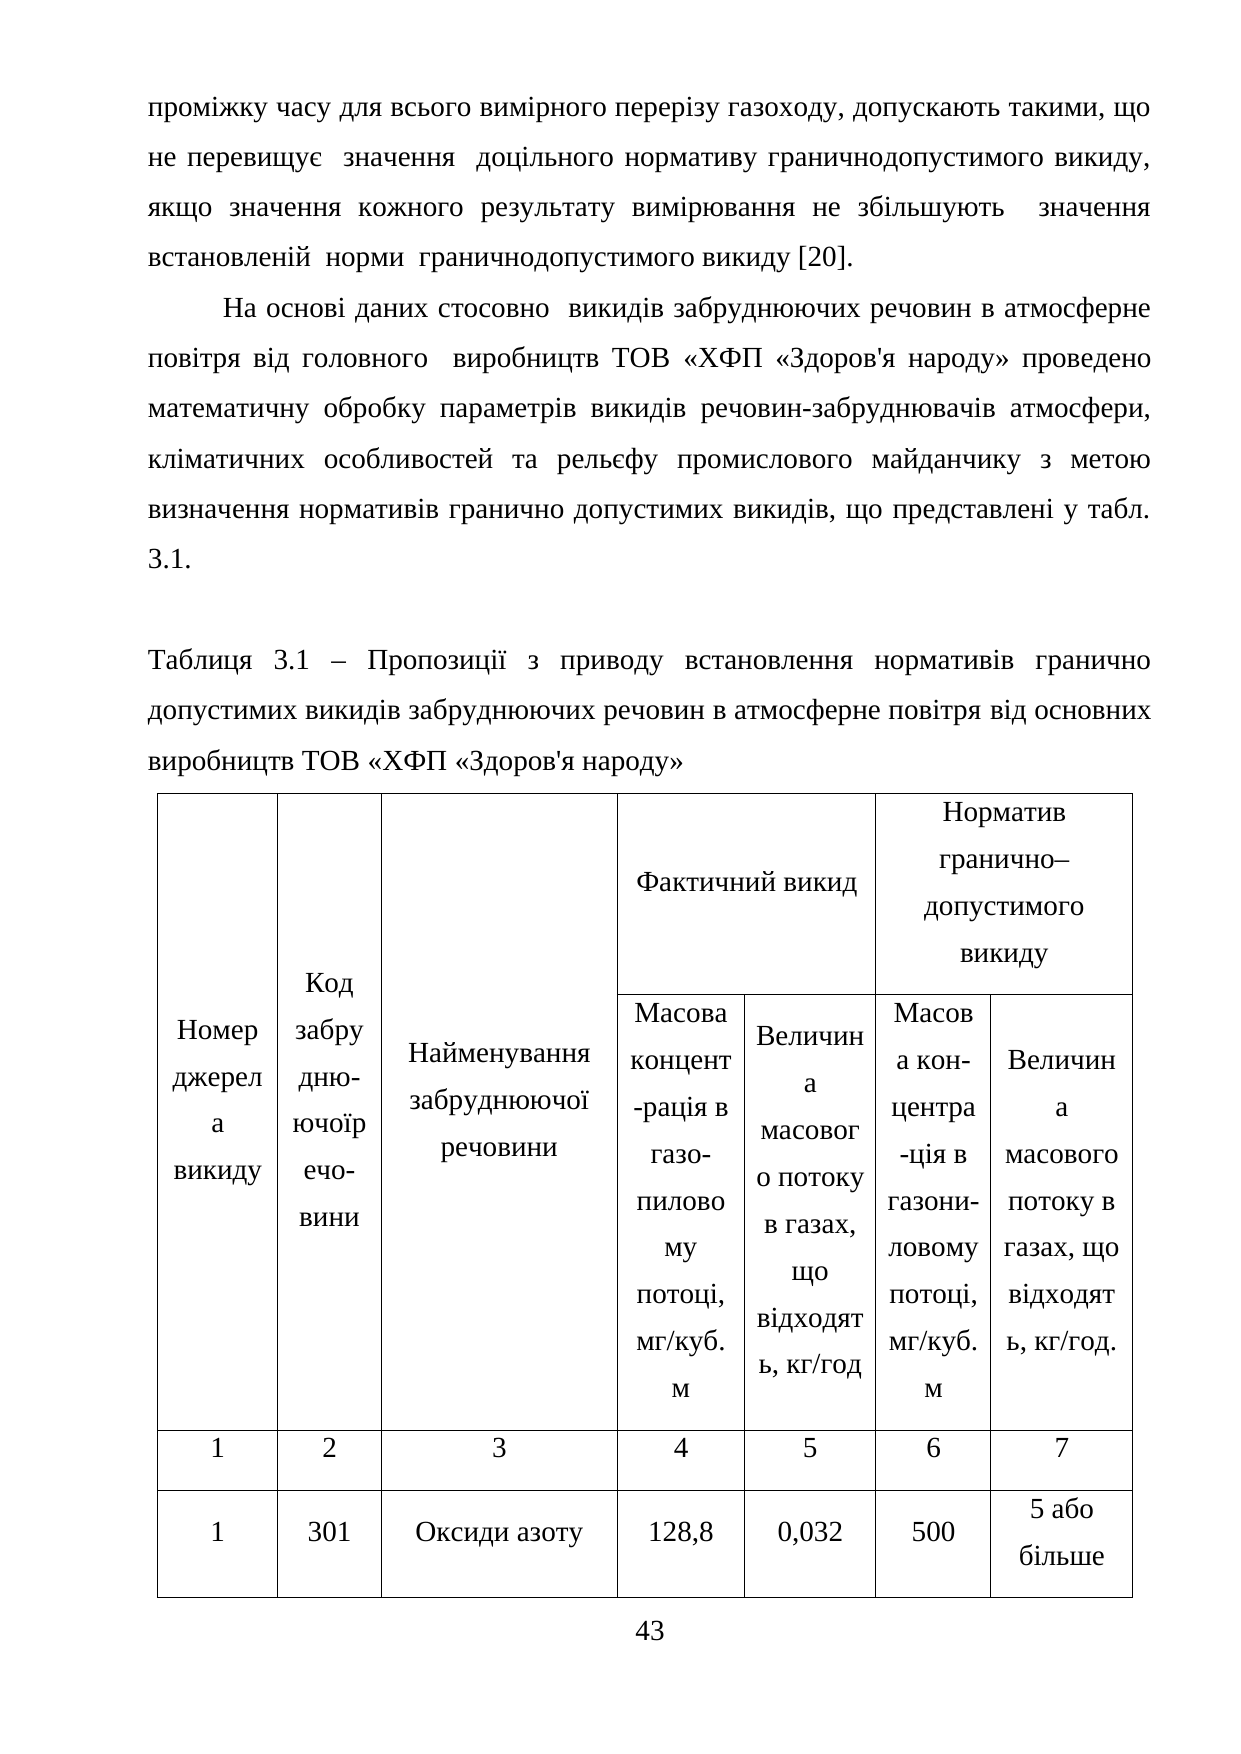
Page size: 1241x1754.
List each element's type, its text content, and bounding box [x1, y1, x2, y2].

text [148, 89, 1152, 273]
table_cell 2 [278, 1431, 381, 1490]
table_header Код забрудню-ючоїречо-вини [278, 794, 381, 1429]
table_cell 6 [876, 1431, 990, 1490]
table_cell Масова кон-центра-ція в газони-ловому потоці, мг/куб.м [876, 995, 990, 1429]
table_cell 128,8 [618, 1491, 744, 1597]
table_cell 1 [158, 1491, 277, 1597]
table_cell 301 [278, 1491, 381, 1597]
table_cell 1 [158, 1431, 277, 1490]
table_cell Масова концент-рація в газо-пиловому потоці, мг/куб.м [618, 995, 744, 1429]
table_header Найменування забруднюючої речовини [382, 794, 617, 1429]
table_cell 500 [876, 1491, 990, 1597]
text На основі даних стосовно викидів забруднюючих речовин в атмосферне повітря від головного виробництв ТОВ «ХФП «Здоров'я народу» проведено математичну обробку параметрів викидів речовин-забруднювачів атмосфери, кліматичних особливостей та рельєфу промислового майданчику з метою визначення нормативів гранично допустимих викидів, що представлені у табл. 3.1. [148, 290, 1152, 575]
table_cell 4 [618, 1431, 744, 1490]
table_cell 7 [991, 1431, 1132, 1490]
table_cell 5 [745, 1431, 875, 1490]
table_header Номер джерела викиду [158, 794, 277, 1429]
table_cell 0,032 [745, 1491, 875, 1597]
table_cell Величина масового потоку в газах, що відходять, кг/год [745, 995, 875, 1429]
table_header Норматив гранично–допустимого викиду [876, 794, 1132, 994]
table_cell 5 або більше [991, 1491, 1132, 1597]
table_cell 3 [382, 1431, 617, 1490]
text Таблиця 3.1 – Пропозиції з приводу встановлення нормативів гранично допустимих викидів забруднюючих речовин в атмосферне повітря від основних виробництв ТОВ «ХФП «Здоров'я народу» [148, 642, 1152, 776]
table_header Фактичний викид [618, 794, 875, 994]
table_cell Величина масового потоку в газах, що відходять, кг/год. [991, 995, 1132, 1429]
table_cell Оксиди азоту [382, 1491, 617, 1597]
